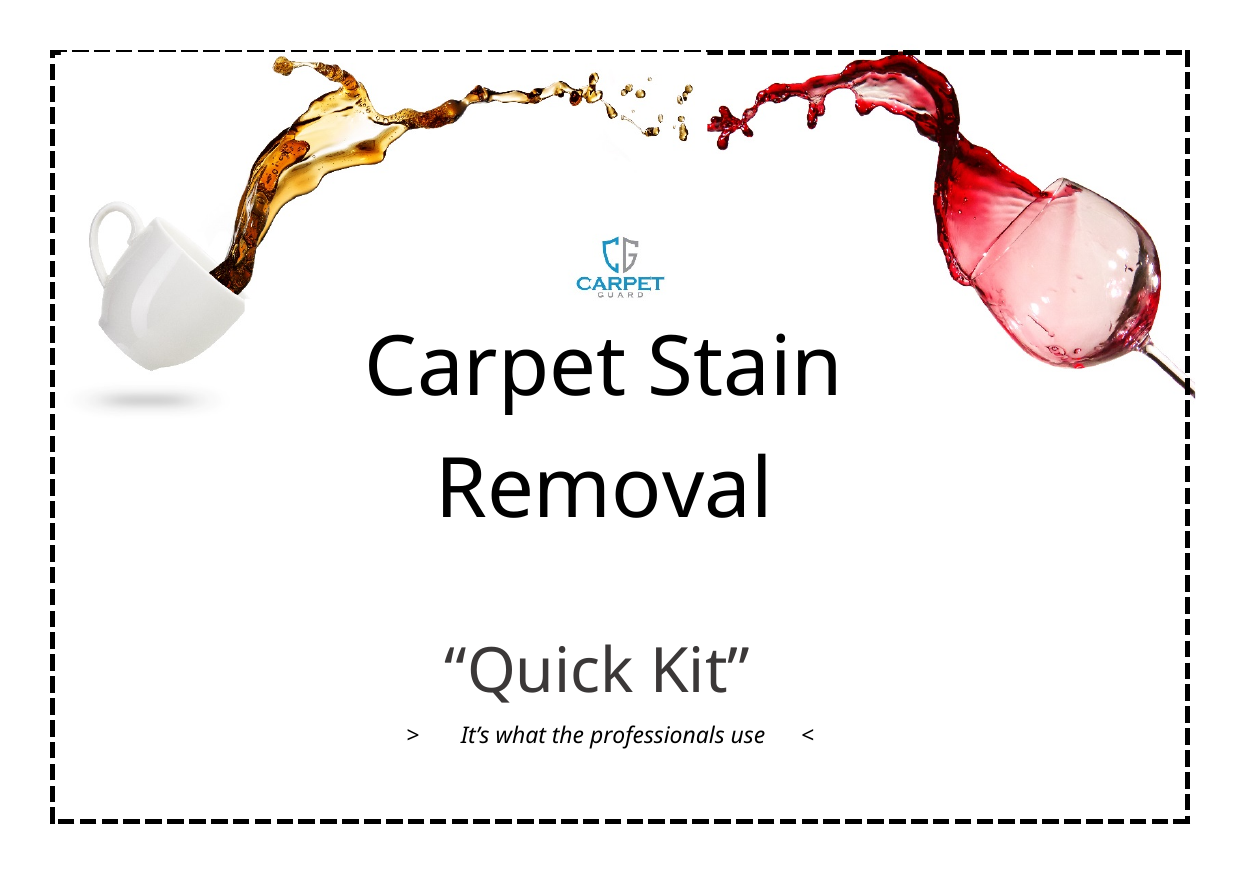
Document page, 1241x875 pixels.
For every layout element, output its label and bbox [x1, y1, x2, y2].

picture [60, 11, 1196, 435]
